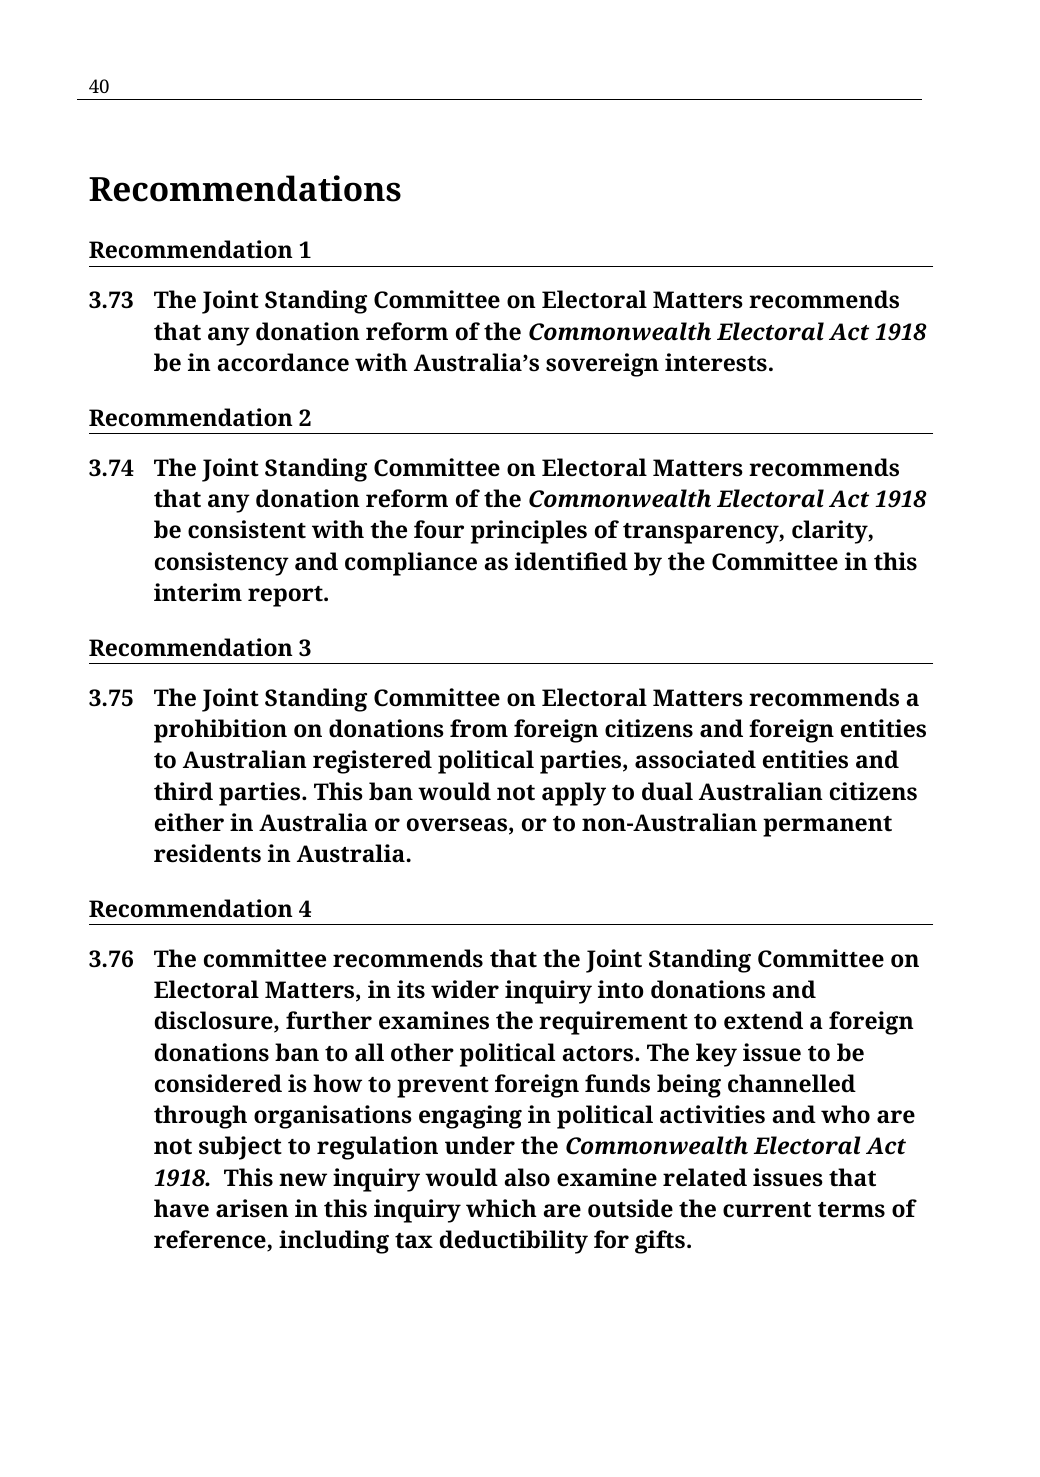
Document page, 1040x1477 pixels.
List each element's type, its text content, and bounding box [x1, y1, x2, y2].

text 3.73 The Joint Standing Committee on Electoral Matters recommends that any donation reform of the Commonwealth Electoral Act 1918 be in accordance with Australia’s sovereign interests. [88, 284, 933, 378]
subtitle Recommendations [88, 165, 933, 211]
subtitle Recommendation 2 [88, 402, 933, 434]
text 3.74 The Joint Standing Committee on Electoral Matters recommends that any donation reform of the Commonwealth Electoral Act 1918 be consistent with the four principles of transparency, clarity, consistency and compliance as identified by the Committee in this interim report. [88, 452, 933, 608]
subtitle Recommendation 3 [88, 632, 933, 664]
subtitle Recommendation 4 [88, 893, 933, 925]
subtitle Recommendation 1 [88, 234, 933, 267]
text 3.76 The committee recommends that the Joint Standing Committee on Electoral Matters, in its wider inquiry into donations and disclosure, further examines the requirement to extend a foreign donations ban to all other political actors. The key issue to be considered is how to prevent foreign funds being channelled through organisations engaging in political activities and who are not subject to regulation under the Commonwealth Electoral Act 1918. This new inquiry would also examine related issues that have arisen in this inquiry which are outside the current terms of reference, including tax deductibility for gifts. [88, 943, 933, 1255]
text 3.75 The Joint Standing Committee on Electoral Matters recommends a prohibition on donations from foreign citizens and foreign entities to Australian registered political parties, associated entities and third parties. This ban would not apply to dual Australian citizens either in Australia or overseas, or to non-Australian permanent residents in Australia. [88, 682, 933, 869]
